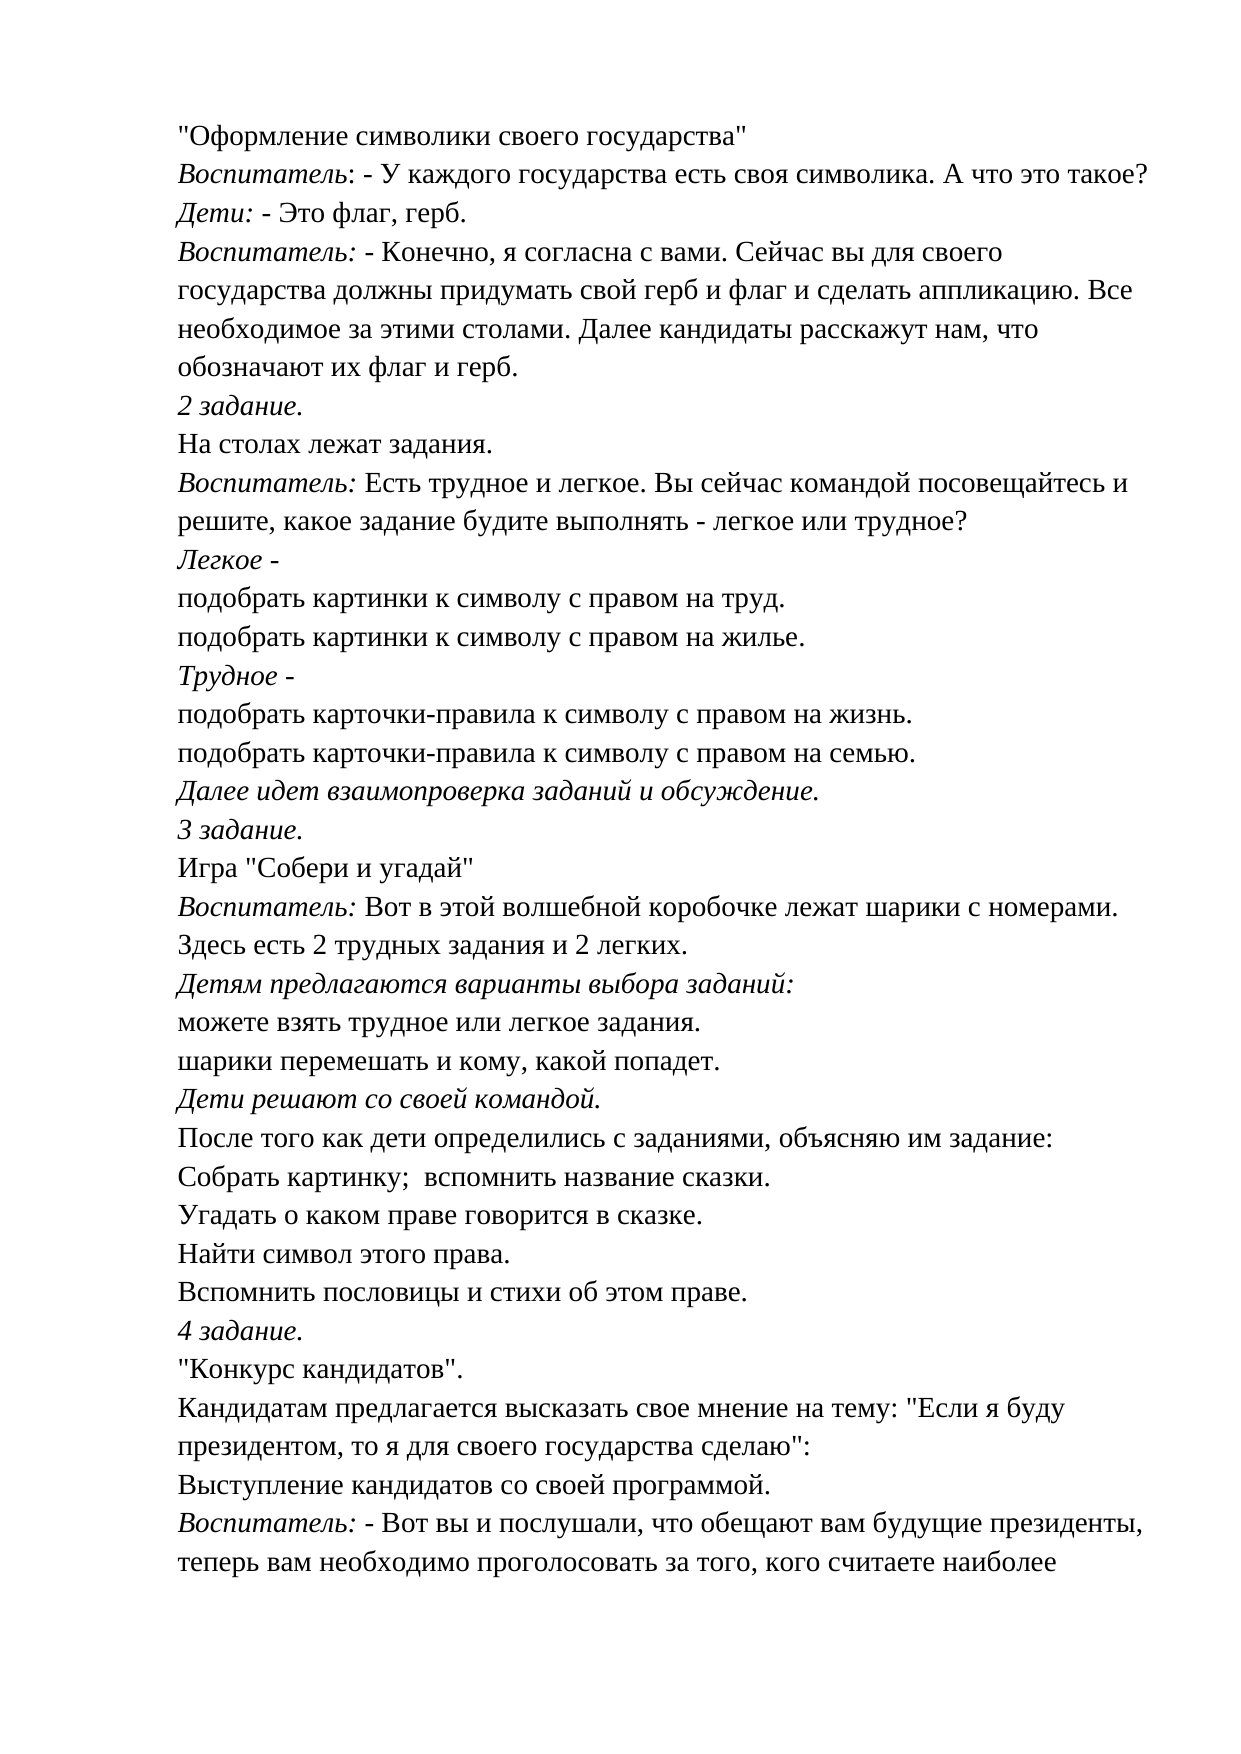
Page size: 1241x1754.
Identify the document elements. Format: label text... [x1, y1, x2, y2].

text Выступление кандидатов со своей программой. [177, 1467, 1152, 1501]
text Дети: - Это флаг, герб. [177, 195, 1152, 229]
text 4 задание. [177, 1313, 1152, 1346]
text Воспитатель: - У каждого государства есть своя символика. А что это такое? [177, 157, 1152, 190]
text Воспитатель: Вот в этой волшебной коробочке лежат шарики с номерами. Здесь есть 2 трудных задания и 2 легких. [177, 889, 1152, 961]
text Трудное - [177, 658, 1152, 691]
text 2 задание. [177, 388, 1152, 421]
text Воспитатель: - Конечно, я согласна с вами. Сейчас вы для своего государства должны придумать свой герб и флаг и сделать аппликацию. Все необходимое за этими столами. Далее кандидаты расскажут нам, что обозначают их флаг и герб. [177, 234, 1152, 383]
text подобрать картинки к символу с правом на жилье. [177, 619, 1152, 653]
text На столах лежат задания. [177, 426, 1152, 460]
text Найти символ этого права. [177, 1236, 1152, 1269]
text Легкое - [177, 542, 1152, 576]
text Воспитатель: Есть трудное и легкое. Вы сейчас командой посовещайтесь и решите, какое задание будите выполнять - легкое или трудное? [177, 465, 1152, 537]
text можете взять трудное или легкое задания. [177, 1004, 1152, 1038]
text "Оформление символики своего государства" [177, 118, 1152, 152]
text подобрать карточки-правила к символу с правом на семью. [177, 735, 1152, 768]
text Собрать картинку; вспомнить название сказки. [177, 1159, 1152, 1192]
text Кандидатам предлагается высказать свое мнение на тему: "Если я буду президентом, то я для своего государства сделаю": [177, 1390, 1152, 1462]
text Детям предлагаются варианты выбора заданий: [177, 966, 1152, 999]
text подобрать картинки к символу с правом на труд. [177, 581, 1152, 614]
text Вспомнить пословицы и стихи об этом праве. [177, 1274, 1152, 1308]
text Игра "Собери и угадай" [177, 850, 1152, 884]
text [177, 1506, 1152, 1578]
text Угадать о каком праве говорится в сказке. [177, 1197, 1152, 1231]
text Дети решают со своей командой. [177, 1082, 1152, 1115]
text шарики перемешать и кому, какой попадет. [177, 1043, 1152, 1077]
text подобрать карточки-правила к символу с правом на жизнь. [177, 696, 1152, 730]
text Далее идет взаимопроверка заданий и обсуждение. [177, 773, 1152, 807]
text "Конкурс кандидатов". [177, 1351, 1152, 1385]
text После того как дети определились с заданиями, объясняю им задание: [177, 1120, 1152, 1154]
text 3 задание. [177, 812, 1152, 845]
